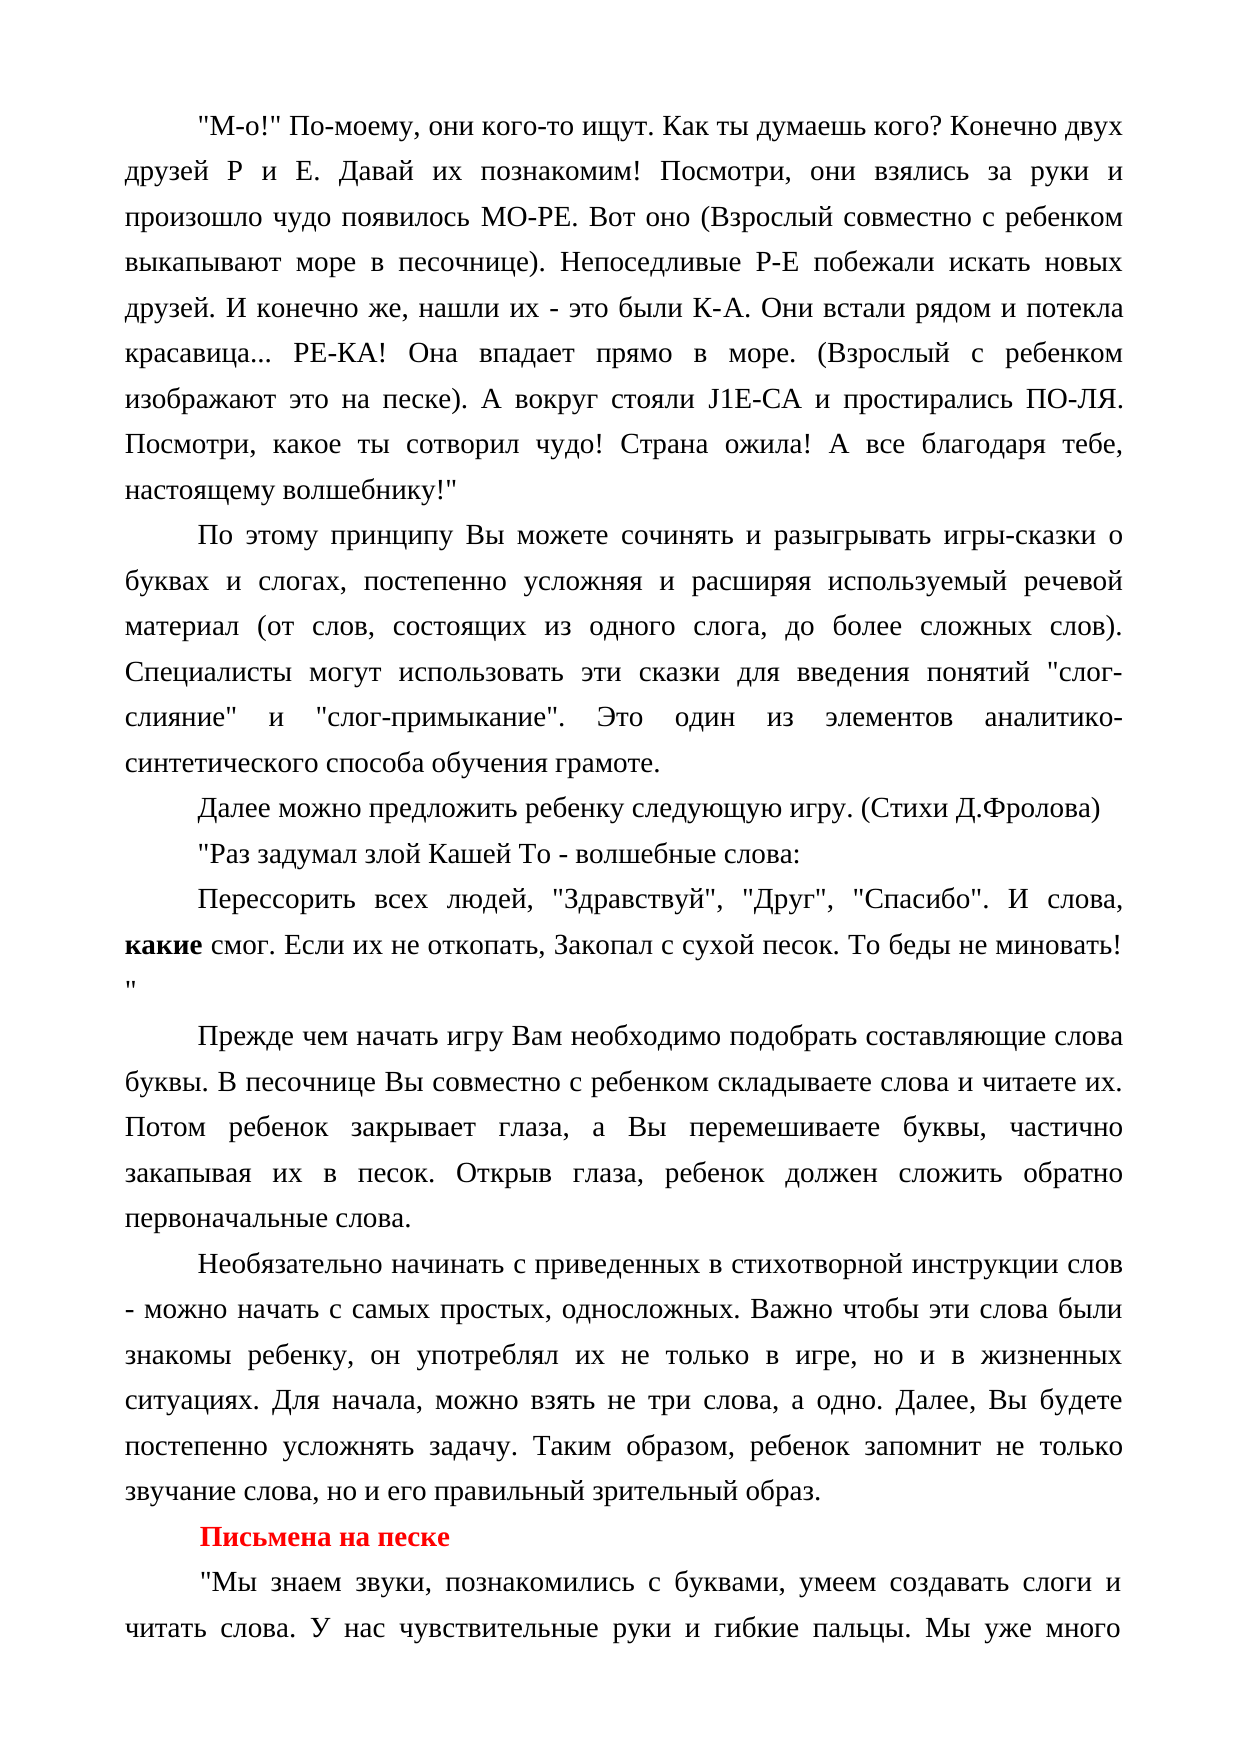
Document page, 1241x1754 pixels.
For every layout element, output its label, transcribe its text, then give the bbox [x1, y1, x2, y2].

text Перессорить всех людей, "Здравствуй", "Друг", "Спасибо". И слова, какие смог. Если их не откопать, Закопал с сухой песок. То беды не миновать! " [124, 872, 1124, 1009]
text Письмена на песке [124, 1510, 1126, 1555]
text По этому принципу Вы можете сочинять и разыгрывать игры-сказки о буквах и слогах, постепенно усложняя и расширяя используемый речевой материал (от слов, состоящих из одного слога, до более сложных слов). Специалисты могут использовать эти сказки для введения понятий "слог-слияние" и "слог-примыкание". Это один из элементов аналитико-синтетического способа обучения грамоте. [124, 508, 1124, 781]
text Прежде чем начать игру Вам необходимо подобрать составляющие слова буквы. В песочнице Вы совместно с ребенком складываете слова и читаете их. Потом ребенок закрывает глаза, а Вы перемешиваете буквы, частично закапывая их в песок. Открыв глаза, ребенок должен сложить обратно первоначальные слова. [124, 1009, 1124, 1237]
text "Раз задумал злой Кашей То - волшебные слова: [124, 827, 1126, 872]
text Далее можно предложить ребенку следующую игру. (Стихи Д.Фролова) [124, 781, 1124, 827]
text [124, 1555, 1122, 1646]
text Необязательно начинать с приведенных в стихотворной инструкции слов - можно начать с самых простых, односложных. Важно чтобы эти слова были знакомы ребенку, он употреблял их не только в игре, но и в жизненных ситуациях. Для начала, можно взять не три слова, а одно. Далее, Вы будете постепенно усложнять задачу. Таким образом, ребенок запомнит не только звучание слова, но и его правильный зрительный образ. [124, 1237, 1124, 1510]
text "М-о!" По-моему, они кого-то ищут. Как ты думаешь кого? Конечно двух друзей Р и Е. Давай их познакомим! Посмотри, они взялись за руки и произошло чудо появилось MO-РЕ. Вот оно (Взрослый совместно с ребенком выкапывают море в песочнице). Непоседливые Р-Е побежали искать новых друзей. И конечно же, нашли их - это были К-A. Они встали рядом и потекла красавица... PE-КА! Она впадает прямо в море. (Взрослый с ребенком изображают это на песке). А вокруг стояли J1E-CA и простирались ПО-ЛЯ. Посмотри, какое ты сотворил чудо! Страна ожила! А все благодаря тебе, настоящему волшебнику!" [124, 99, 1124, 508]
